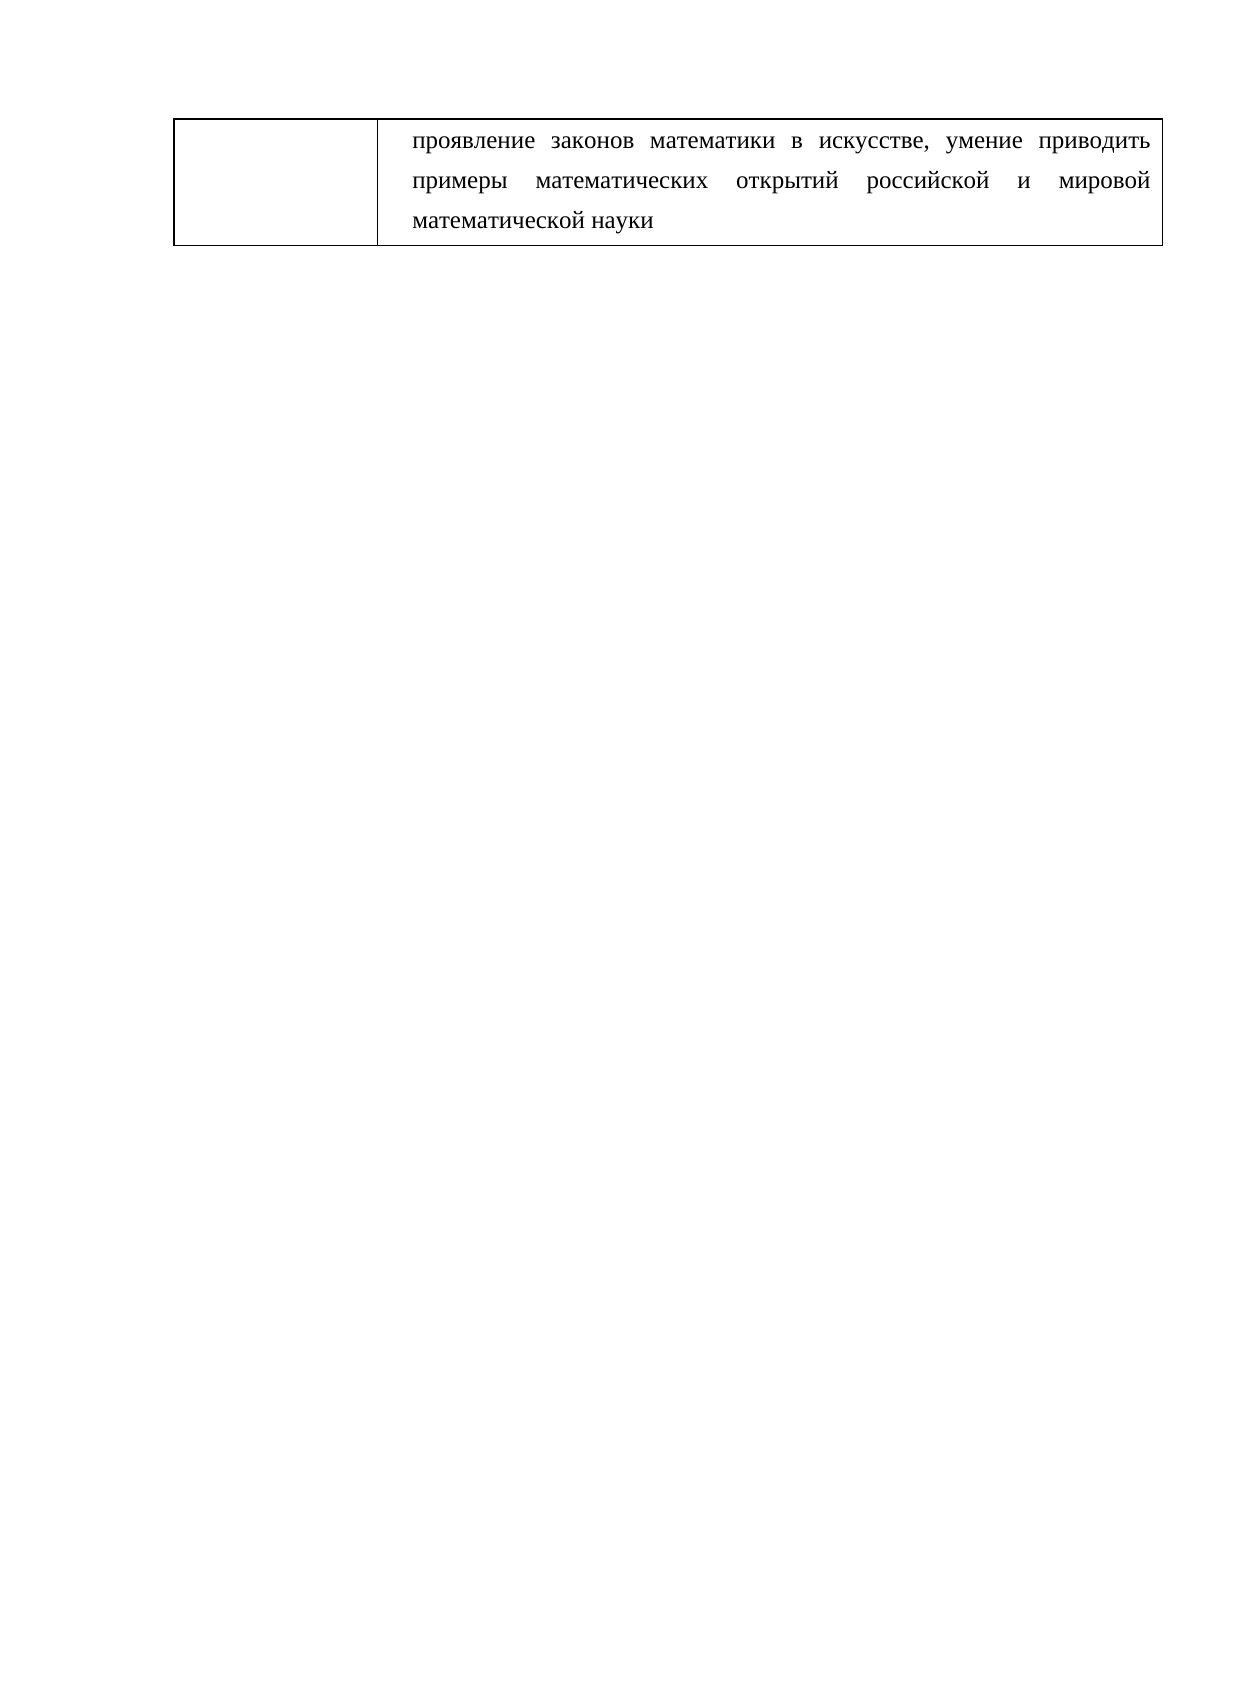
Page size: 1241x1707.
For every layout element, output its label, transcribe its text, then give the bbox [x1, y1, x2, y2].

table_cell 13 [175, 120, 377, 244]
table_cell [378, 120, 1162, 244]
